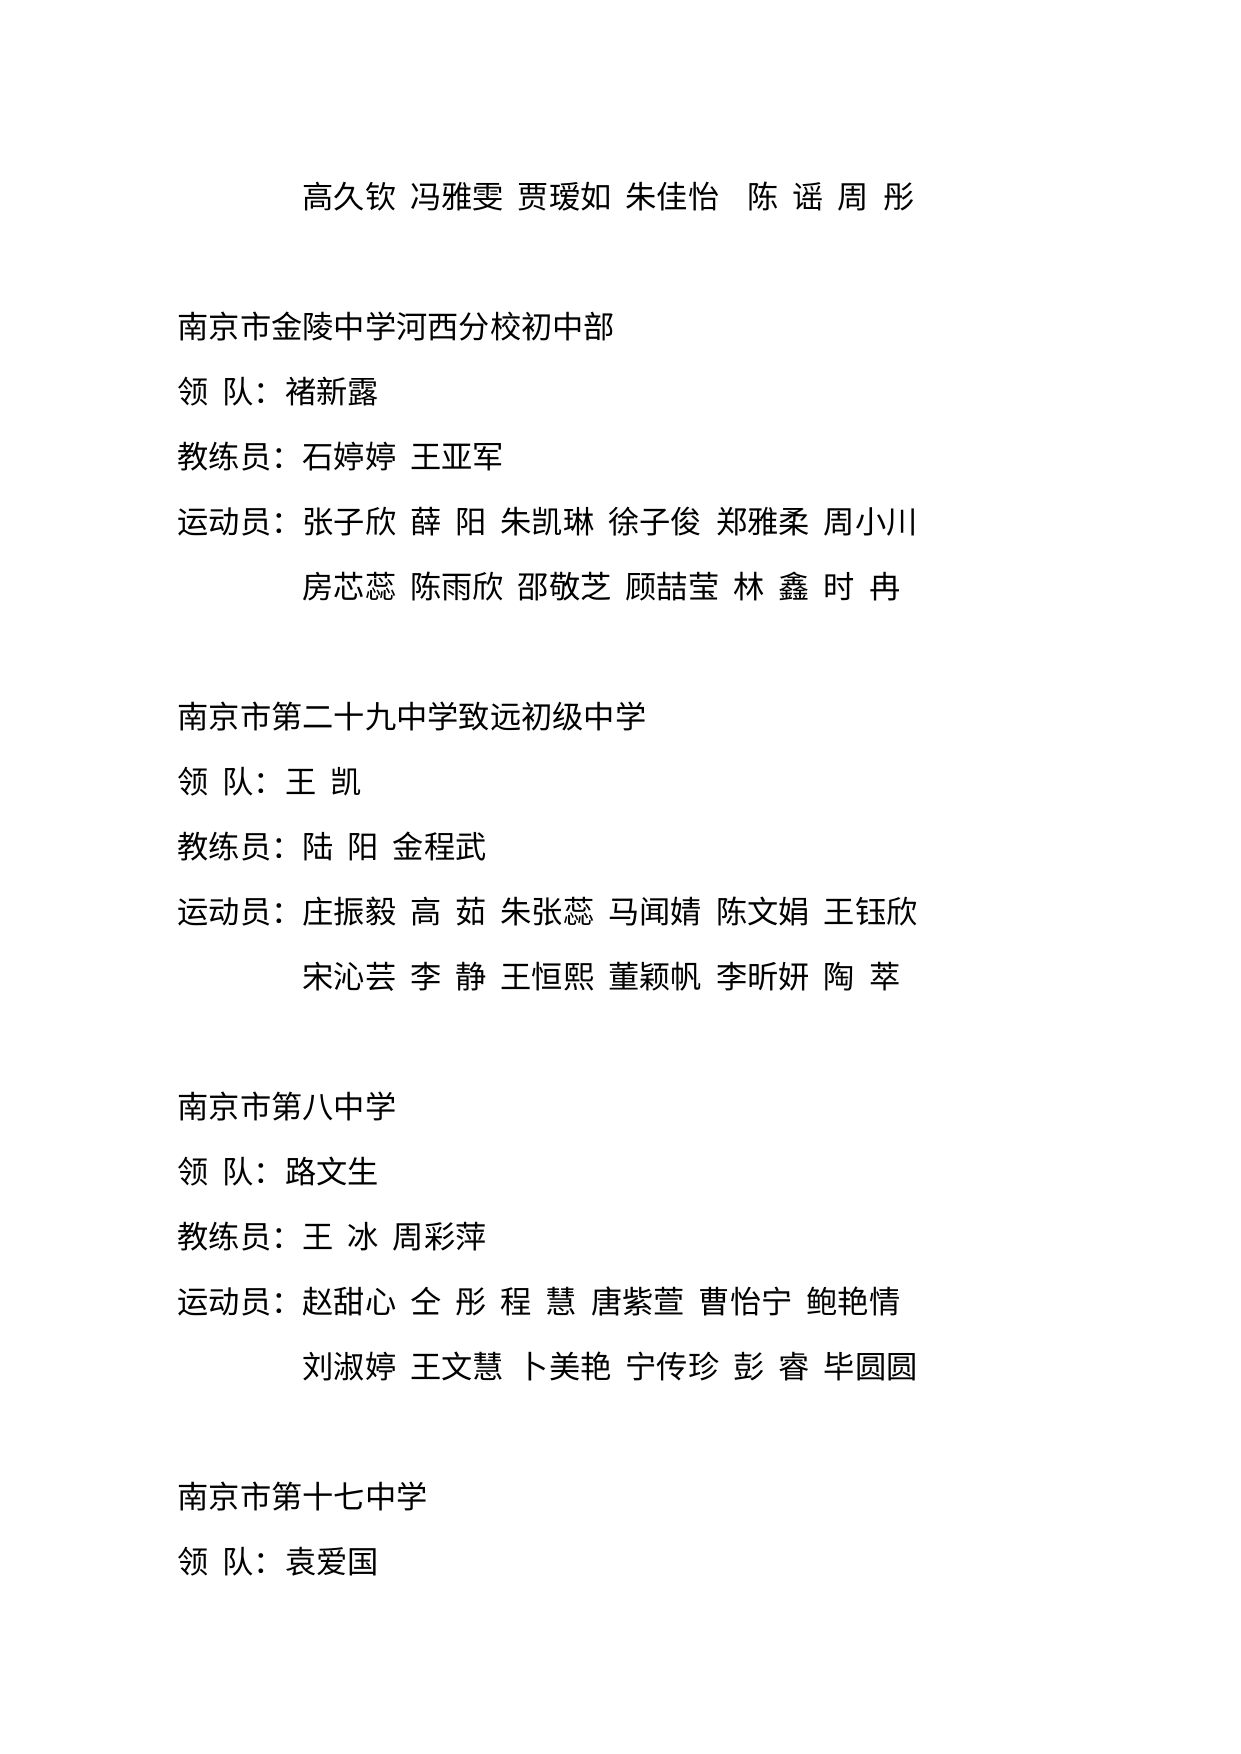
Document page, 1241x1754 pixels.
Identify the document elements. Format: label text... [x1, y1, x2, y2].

text 运动员：庄振毅 高 茹 朱张蕊 马闻婧 陈文娟 王钰欣 [177, 877, 1063, 942]
text 领 队：袁爱国 [177, 1527, 1063, 1592]
text 教练员：陆 阳 金程武 [177, 812, 1063, 877]
text 南京市金陵中学河西分校初中部 [177, 292, 1063, 357]
text 教练员：石婷婷 王亚军 [177, 422, 1063, 487]
text 运动员：张子欣 薛 阳 朱凯琳 徐子俊 郑雅柔 周小川 [177, 487, 1063, 552]
text 南京市第八中学 [177, 1072, 1063, 1137]
text 教练员：王 冰 周彩萍 [177, 1202, 1063, 1267]
text 领 队：褚新露 [177, 357, 1063, 422]
text 领 队：王 凯 [177, 747, 1063, 812]
text 运动员：赵甜心 仝 彤 程 慧 唐紫萱 曹怡宁 鲍艳情 [177, 1267, 1063, 1332]
text 南京市第十七中学 [177, 1462, 1063, 1527]
text 刘淑婷 王文慧 卜美艳 宁传珍 彭 睿 毕圆圆 [177, 1332, 1063, 1397]
text 高久钦 冯雅雯 贾瑷如 朱佳怡 陈 谣 周 彤 [177, 162, 1063, 227]
text 房芯蕊 陈雨欣 邵敬芝 顾喆莹 林 鑫 时 冉 [177, 552, 1063, 617]
text 领 队：路文生 [177, 1137, 1063, 1202]
text 南京市第二十九中学致远初级中学 [177, 682, 1063, 747]
text 宋沁芸 李 静 王恒熙 董颖帆 李昕妍 陶 萃 [177, 942, 1063, 1007]
